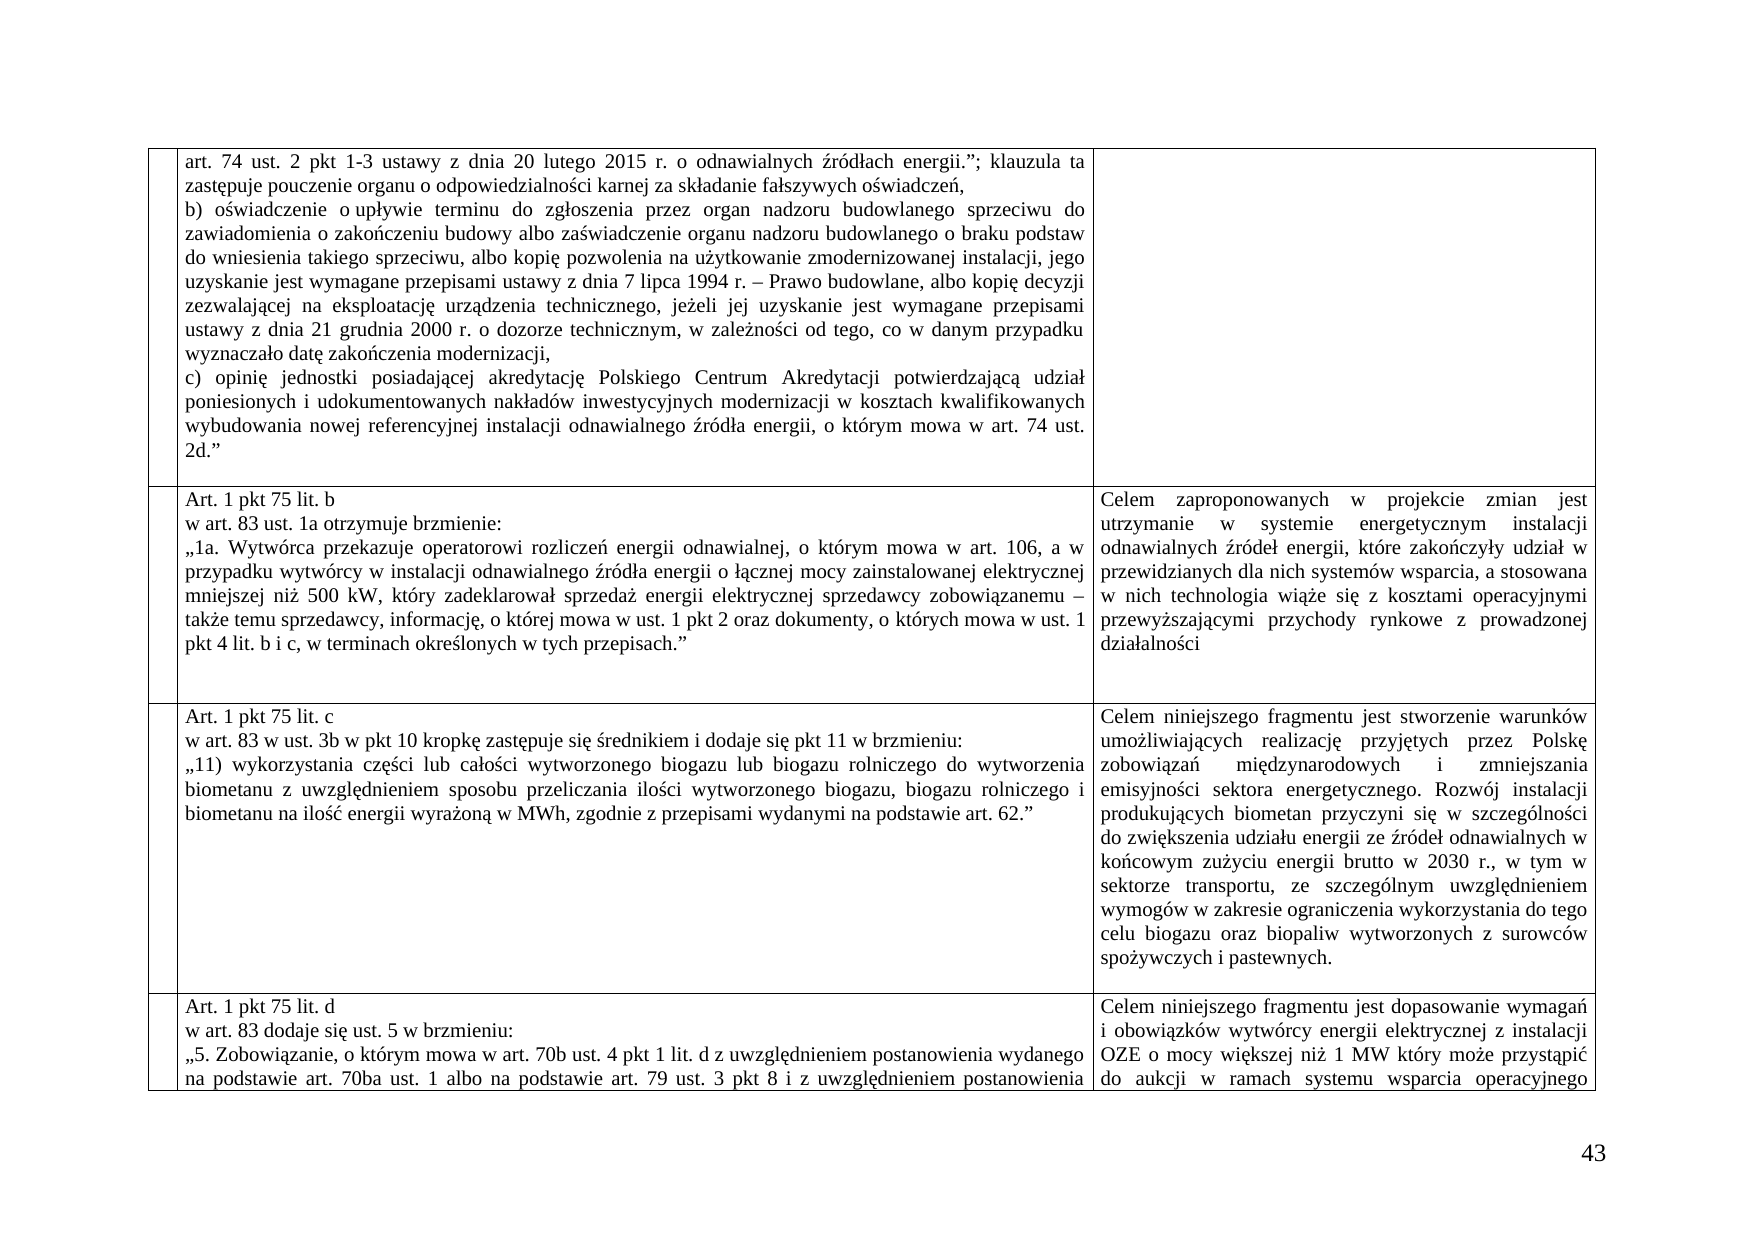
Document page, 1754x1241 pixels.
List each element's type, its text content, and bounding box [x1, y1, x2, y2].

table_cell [178, 149, 1093, 486]
table_cell Art. 1 pkt 75 lit. c w art. 83 w ust. 3b w pkt 10 kropkę zastępuje się średnikiem i dodaje się pkt 11 w brzmieniu: „11) wykorzystania części lub całości wytworzonego biogazu lub biogazu rolniczego do wytworzenia biometanu z uwzględnieniem sposobu przeliczania ilości wytworzonego biogazu, biogazu rolniczego i biometanu na ilość energii wyrażoną w MWh, zgodnie z przepisami wydanymi na podstawie art. 62.” [178, 704, 1093, 993]
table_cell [178, 994, 1093, 1090]
table_cell Celem niniejszego fragmentu jest stworzenie warunków umożliwiających realizację przyjętych przez Polskę zobowiązań międzynarodowych i zmniejszania emisyjności sektora energetycznego. Rozwój instalacji produkujących biometan przyczyni się w szczególności do zwiększenia udziału energii ze źródeł odnawialnych w końcowym zużyciu energii brutto w 2030 r., w tym w sektorze transportu, ze szczególnym uwzględnieniem wymogów w zakresie ograniczenia wykorzystania do tego celu biogazu oraz biopaliw wytworzonych z surowców spożywczych i pastewnych. [1094, 704, 1595, 993]
table_cell [149, 487, 177, 703]
table_cell Art. 1 pkt 75 lit. b w art. 83 ust. 1a otrzymuje brzmienie: „1a. Wytwórca przekazuje operatorowi rozliczeń energii odnawialnej, o którym mowa w art. 106, a w przypadku wytwórcy w instalacji odnawialnego źródła energii o łącznej mocy zainstalowanej elektrycznej mniejszej niż 500 kW, który zadeklarował sprzedaż energii elektrycznej sprzedawcy zobowiązanemu – także temu sprzedawcy, informację, o której mowa w ust. 1 pkt 2 oraz dokumenty, o których mowa w ust. 1 pkt 4 lit. b i c, w terminach określonych w tych przepisach.” [178, 487, 1093, 703]
table_cell [149, 149, 177, 486]
table_cell [149, 704, 177, 993]
table_cell [149, 994, 177, 1090]
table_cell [1094, 994, 1595, 1090]
table_cell Celem zaproponowanych w projekcie zmian jest utrzymanie w systemie energetycznym instalacji odnawialnych źródeł energii, które zakończyły udział w przewidzianych dla nich systemów wsparcia, a stosowana w nich technologia wiąże się z kosztami operacyjnymi przewyższającymi przychody rynkowe z prowadzonej działalności [1094, 487, 1595, 703]
